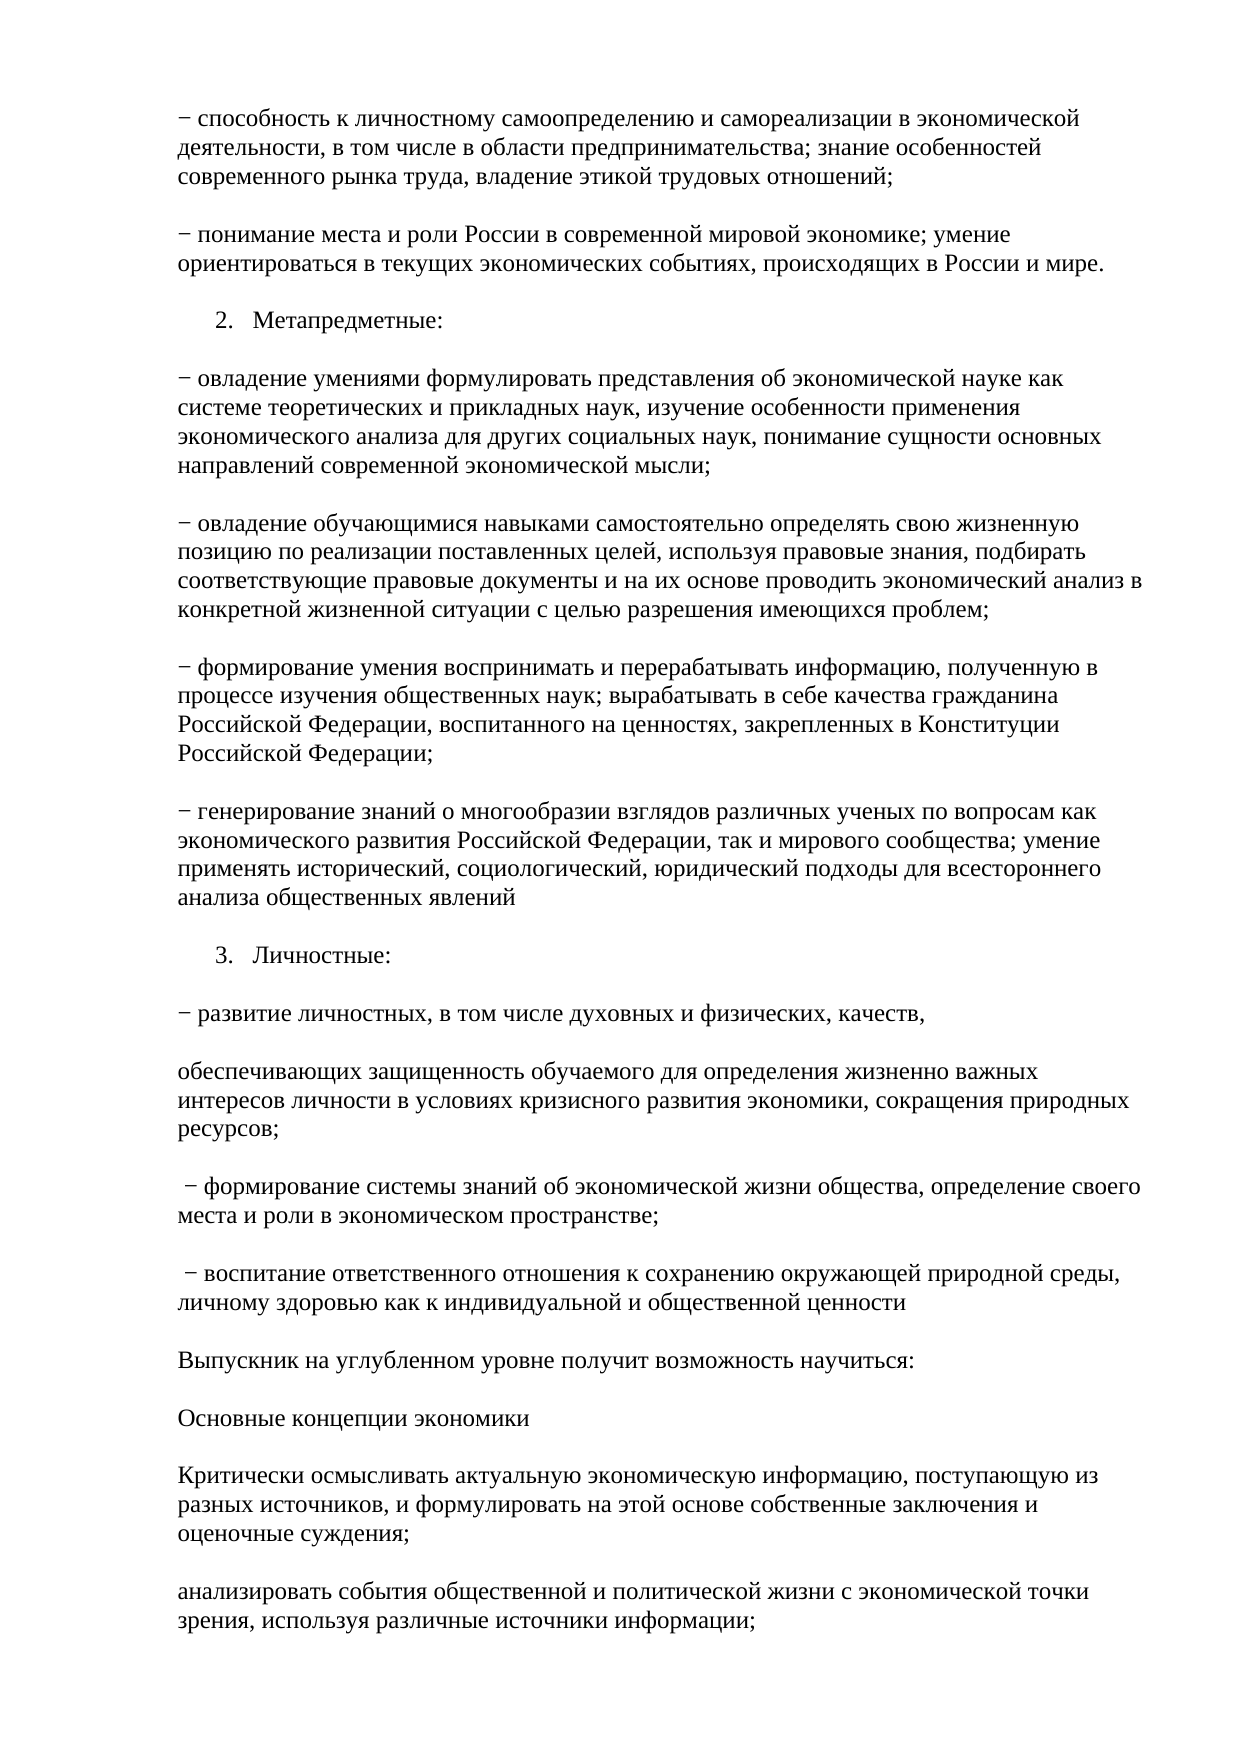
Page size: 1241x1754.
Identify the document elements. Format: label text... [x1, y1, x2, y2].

text Выпускник на углубленном уровне получит возможность научиться: [177, 1345, 1152, 1373]
text − воспитание ответственного отношения к сохранению окружающей природной среды, личному здоровью как к индивидуальной и общественной ценности [177, 1258, 1152, 1316]
text − развитие личностных, в том числе духовных и физических, качеств, [177, 998, 1152, 1027]
text обеспечивающих защищенность обучаемого для определения жизненно важных интересов личности в условиях кризисного развития экономики, сокращения природных ресурсов; [177, 1056, 1152, 1142]
text Основные концепции экономики [177, 1403, 1152, 1431]
text − формирование умения воспринимать и перерабатывать информацию, полученную в процессе изучения общественных наук; вырабатывать в себе качества гражданина Российской Федерации, воспитанного на ценностях, закрепленных в Конституции Российской Федерации; [177, 652, 1152, 767]
text Критически осмысливать актуальную экономическую информацию, поступающую из разных источников, и формулировать на этой основе собственные заключения и оценочные суждения; [177, 1461, 1152, 1547]
text − овладение обучающимися навыками самостоятельно определять свою жизненную позицию по реализации поставленных целей, используя правовые знания, подбирать соответствующие правовые документы и на их основе проводить экономический анализ в конкретной жизненной ситуации с целью разрешения имеющихся проблем; [177, 508, 1152, 623]
text − генерирование знаний о многообразии взглядов различных ученых по вопросам как экономического развития Российской Федерации, так и мирового сообщества; умение применять исторический, социологический, юридический подходы для всестороннего анализа общественных явлений [177, 796, 1152, 911]
text − понимание места и роли России в современной мировой экономике; умение ориентироваться в текущих экономических событиях, происходящих в России и мире. [177, 219, 1152, 276]
text − способность к личностному самоопределению и самореализации в экономической деятельности, в том числе в области предпринимательства; знание особенностей современного рынка труда, владение этикой трудовых отношений; [177, 103, 1152, 190]
text анализировать события общественной и политической жизни с экономической точки зрения, используя различные источники информации; [177, 1576, 1152, 1633]
list Метапредметные: [215, 306, 1152, 334]
text − овладение умениями формулировать представления об экономической науке как системе теоретических и прикладных наук, изучение особенности применения экономического анализа для других социальных наук, понимание сущности основных направлений современной экономической мысли; [177, 363, 1152, 478]
text − формирование системы знаний об экономической жизни общества, определение своего места и роли в экономическом пространстве; [177, 1171, 1152, 1229]
list Личностные: [215, 940, 1152, 969]
